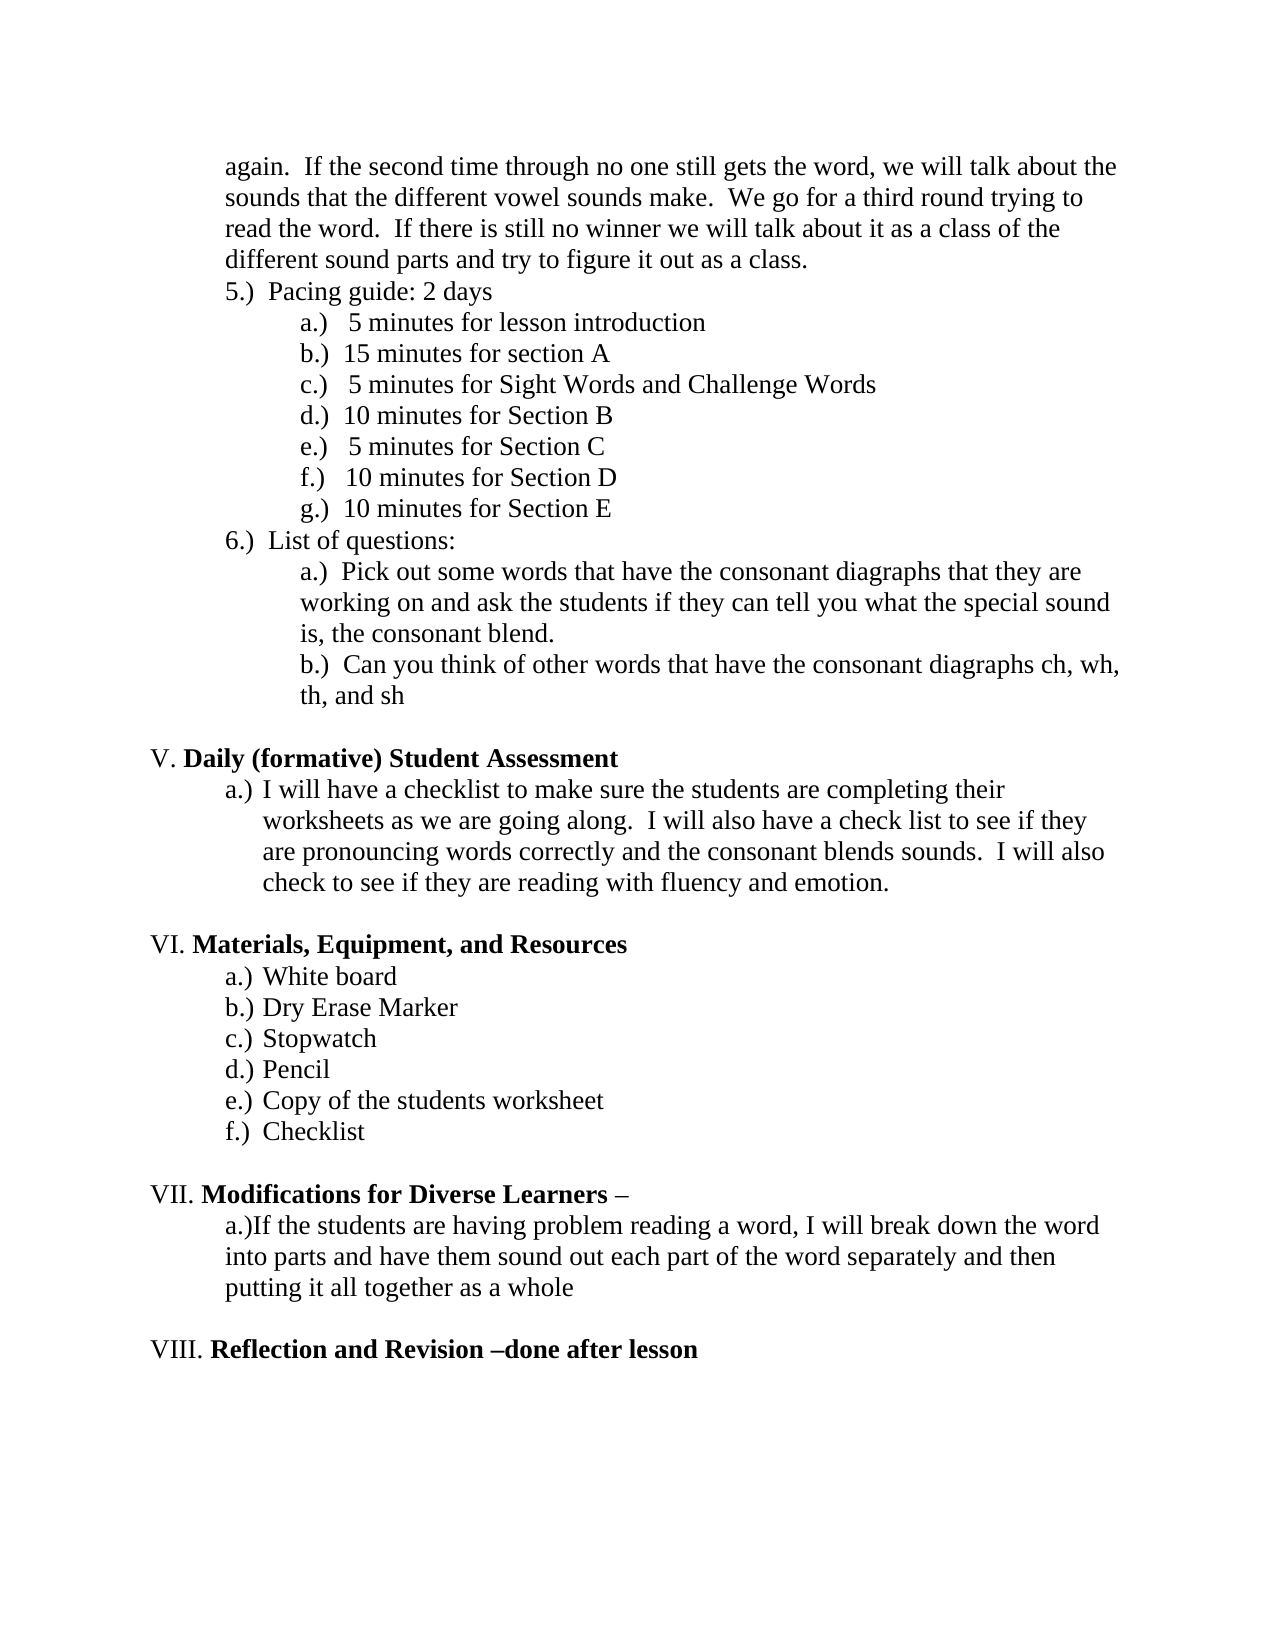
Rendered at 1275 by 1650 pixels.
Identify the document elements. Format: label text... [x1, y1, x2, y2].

text V. Daily (formative) Student Assessment [150, 742, 1125, 773]
text b.) 15 minutes for section A [225, 337, 1125, 368]
text VII. Modifications for Diverse Learners – [150, 1178, 1125, 1209]
list Checklist [225, 1116, 1125, 1147]
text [225, 150, 1125, 274]
list I will have a checklist to make sure the students are completing their worksheets as we are going along. I will also have a check list to see if they are pronouncing words correctly and the consonant blends sounds. I will also check to see if they are reading with fluency and emotion. [225, 773, 1125, 897]
text VIII. Reflection and Revision –done after lesson [150, 1333, 1125, 1365]
text a.)If the students are having problem reading a word, I will break down the word into parts and have them sound out each part of the word separately and then putting it all together as a whole [225, 1209, 1125, 1302]
list Copy of the students worksheet [225, 1084, 1125, 1116]
text c.) 5 minutes for Sight Words and Challenge Words [225, 368, 1125, 399]
list Stopwatch [225, 1022, 1125, 1053]
text 5.) Pacing guide: 2 days [225, 274, 1125, 306]
text 6.) List of questions: [150, 524, 1125, 555]
text b.) Can you think of other words that have the consonant diagraphs ch, wh, th, and sh [300, 648, 1125, 711]
text VI. Materials, Equipment, and Resources [150, 929, 1125, 960]
list Pencil [225, 1053, 1125, 1084]
list White board [225, 960, 1125, 991]
list Dry Erase Marker [225, 991, 1125, 1022]
text a.) 5 minutes for lesson introduction [225, 306, 1125, 337]
text f.) 10 minutes for Section D [225, 461, 1125, 493]
text d.) 10 minutes for Section B [225, 399, 1125, 430]
text e.) 5 minutes for Section C [225, 430, 1125, 461]
text a.) Pick out some words that have the consonant diagraphs that they are working on and ask the students if they can tell you what the special sound is, the consonant blend. [300, 555, 1125, 648]
text g.) 10 minutes for Section E [225, 493, 1125, 524]
